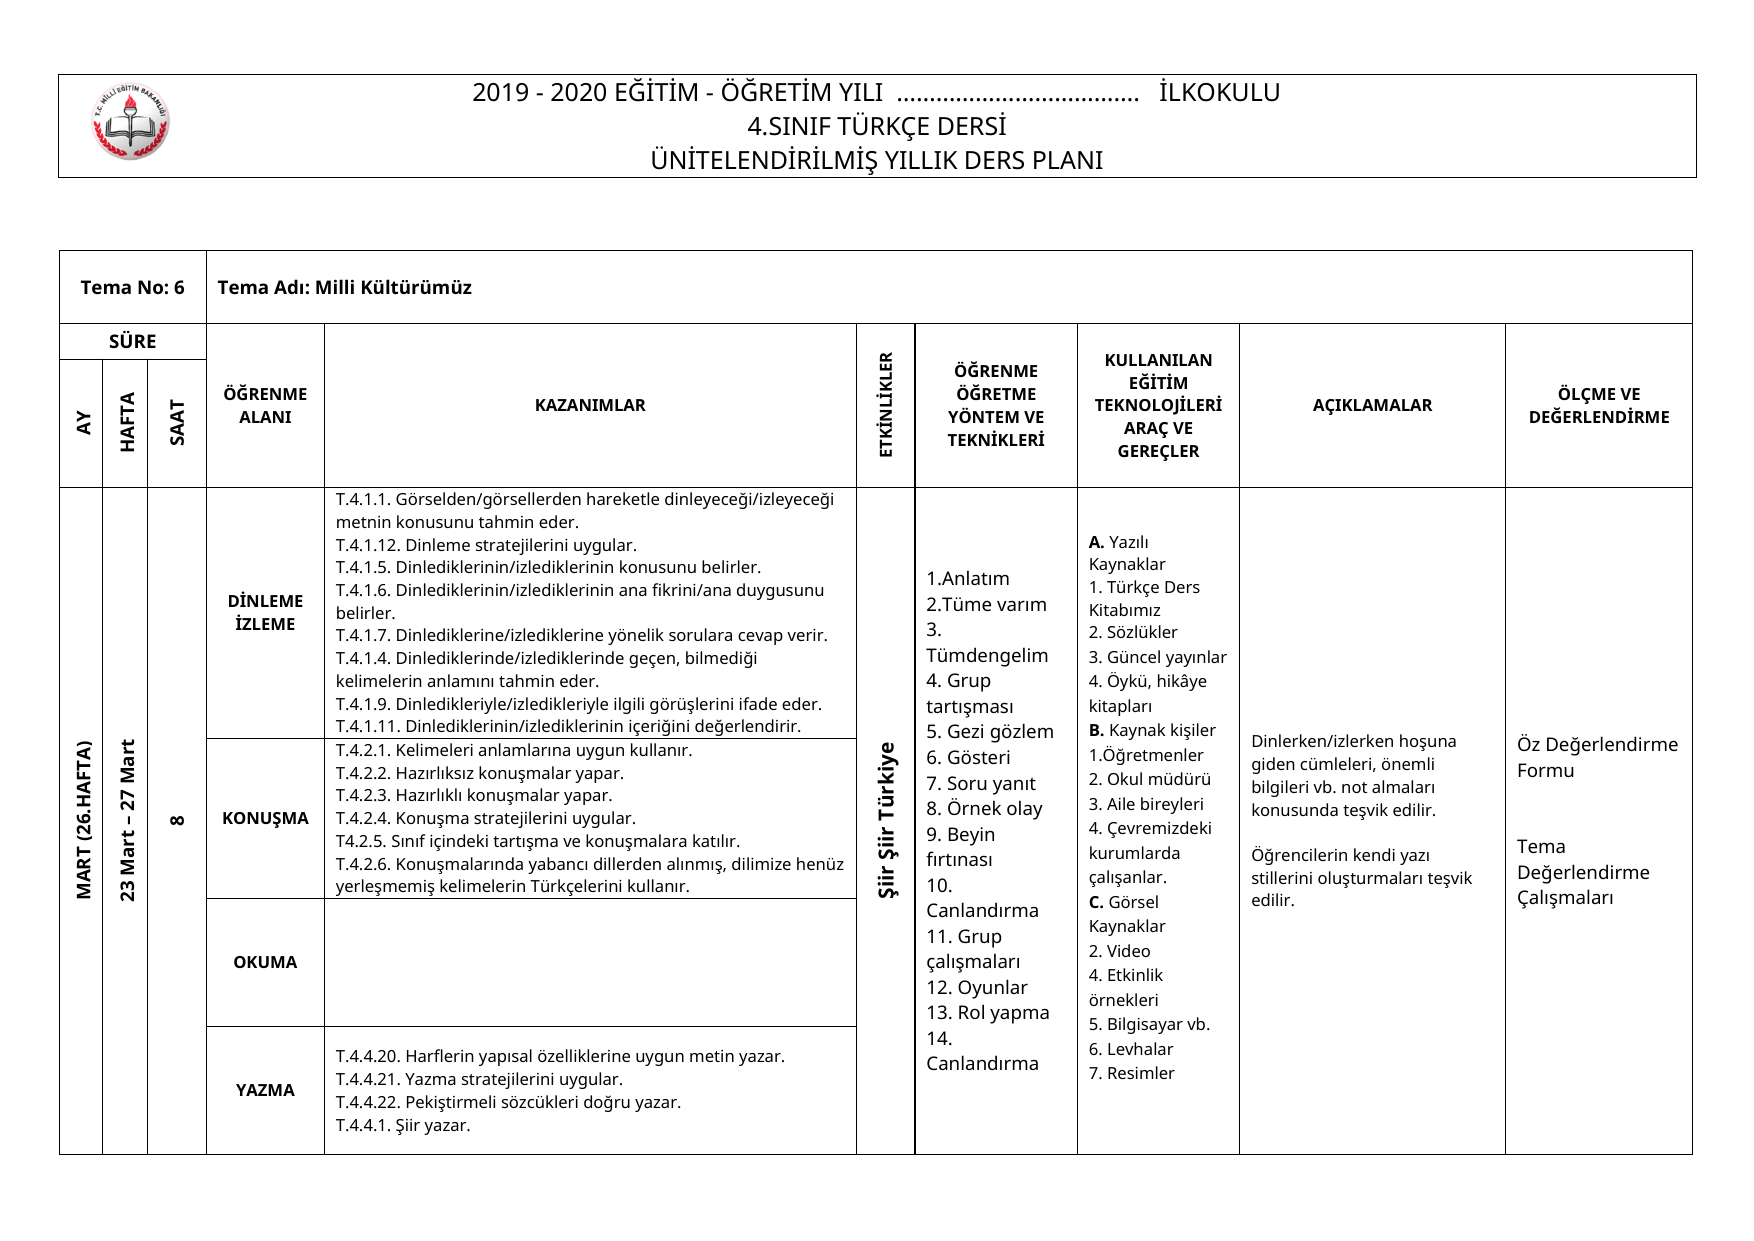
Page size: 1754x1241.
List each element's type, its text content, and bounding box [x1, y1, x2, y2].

table_cell SÜRE [60, 324, 206, 358]
table_cell KULLANILAN EĞİTİM TEKNOLOJİLERİ ARAÇ VE GEREÇLER [1078, 324, 1239, 487]
table_cell [325, 899, 856, 1026]
table_cell OKUMA [207, 899, 324, 1026]
table_cell SAAT [148, 360, 206, 487]
table_header Tema No: 6 [60, 251, 206, 323]
table_cell DİNLEME İZLEME [207, 488, 324, 738]
table_cell T.4.4.20. Harflerin yapısal özelliklerine uygun metin yazar. T.4.4.21. Yazma stratejilerini uygular. T.4.4.22. Pekiştirmeli sözcükleri doğru yazar. T.4.4.1. Şiir yazar. [325, 1027, 856, 1154]
table_cell Öz Değerlendirme Formu Tema Değerlendirme Çalışmaları [1506, 488, 1692, 1154]
table_cell 1.Anlatım 2.Tüme varım 3. Tümdengelim 4. Grup tartışması 5. Gezi gözlem 6. Gösteri 7. Soru yanıt 8. Örnek olay 9. Beyin fırtınası 10. Canlandırma 11. Grup çalışmaları 12. Oyunlar 13. Rol yapma 14. Canlandırma [916, 488, 1077, 1154]
table_cell MART (26.HAFTA) [60, 488, 102, 1154]
table_cell AÇIKLAMALAR [1240, 324, 1505, 487]
table_cell ÖĞRENME ALANI [207, 324, 324, 487]
table_cell ETKİNLİKLER [857, 324, 914, 487]
picture [85, 77, 175, 167]
table_cell AY [60, 360, 102, 487]
table_cell KAZANIMLAR [325, 324, 856, 487]
table_cell Dinlerken/izlerken hoşuna giden cümleleri, önemli bilgileri vb. not almaları konusunda teşvik edilir. Öğrencilerin kendi yazı stillerini oluşturmaları teşvik edilir. [1240, 488, 1505, 1154]
table_cell Şiir Şiir Türkiye [857, 488, 914, 1154]
table_header Tema Adı: Milli Kültürümüz [207, 251, 1692, 323]
table_cell T.4.2.1. Kelimeleri anlamlarına uygun kullanır. T.4.2.2. Hazırlıksız konuşmalar yapar. T.4.2.3. Hazırlıklı konuşmalar yapar. T.4.2.4. Konuşma stratejilerini uygular. T4.2.5. Sınıf içindeki tartışma ve konuşmalara katılır. T.4.2.6. Konuşmalarında yabancı dillerden alınmış, dilimize henüz yerleşmemiş kelimelerin Türkçelerini kullanır. [325, 739, 856, 898]
table_cell 8 [148, 488, 206, 1154]
table_cell 23 Mart – 27 Mart [103, 488, 147, 1154]
table_cell A. Yazılı Kaynaklar 1. Türkçe Ders Kitabımız 2. Sözlükler 3. Güncel yayınlar 4. Öykü, hikâye kitapları B. Kaynak kişiler 1.Öğretmenler 2. Okul müdürü 3. Aile bireyleri 4. Çevremizdeki kurumlarda çalışanlar. C. Görsel Kaynaklar 2. Video 4. Etkinlik örnekleri 5. Bilgisayar vb. 6. Levhalar 7. Resimler [1078, 488, 1239, 1154]
table_cell T.4.1.1. Görselden/görsellerden hareketle dinleyeceği/izleyeceği metnin konusunu tahmin eder. T.4.1.12. Dinleme stratejilerini uygular. T.4.1.5. Dinlediklerinin/izlediklerinin konusunu belirler. T.4.1.6. Dinlediklerinin/izlediklerinin ana fikrini/ana duygusunu belirler. T.4.1.7. Dinlediklerine/izlediklerine yönelik sorulara cevap verir. T.4.1.4. Dinlediklerinde/izlediklerinde geçen, bilmediği kelimelerin anlamını tahmin eder. T.4.1.9. Dinledikleriyle/izledikleriyle ilgili görüşlerini ifade eder. T.4.1.11. Dinlediklerinin/izlediklerinin içeriğini değerlendirir. [325, 488, 856, 738]
table_cell ÖLÇME VE DEĞERLENDİRME [1506, 324, 1692, 487]
table_cell YAZMA [207, 1027, 324, 1154]
table_cell KONUŞMA [207, 739, 324, 898]
table_cell HAFTA [103, 360, 147, 487]
table_cell ÖĞRENME ÖĞRETME YÖNTEM VE TEKNİKLERİ [916, 324, 1077, 487]
